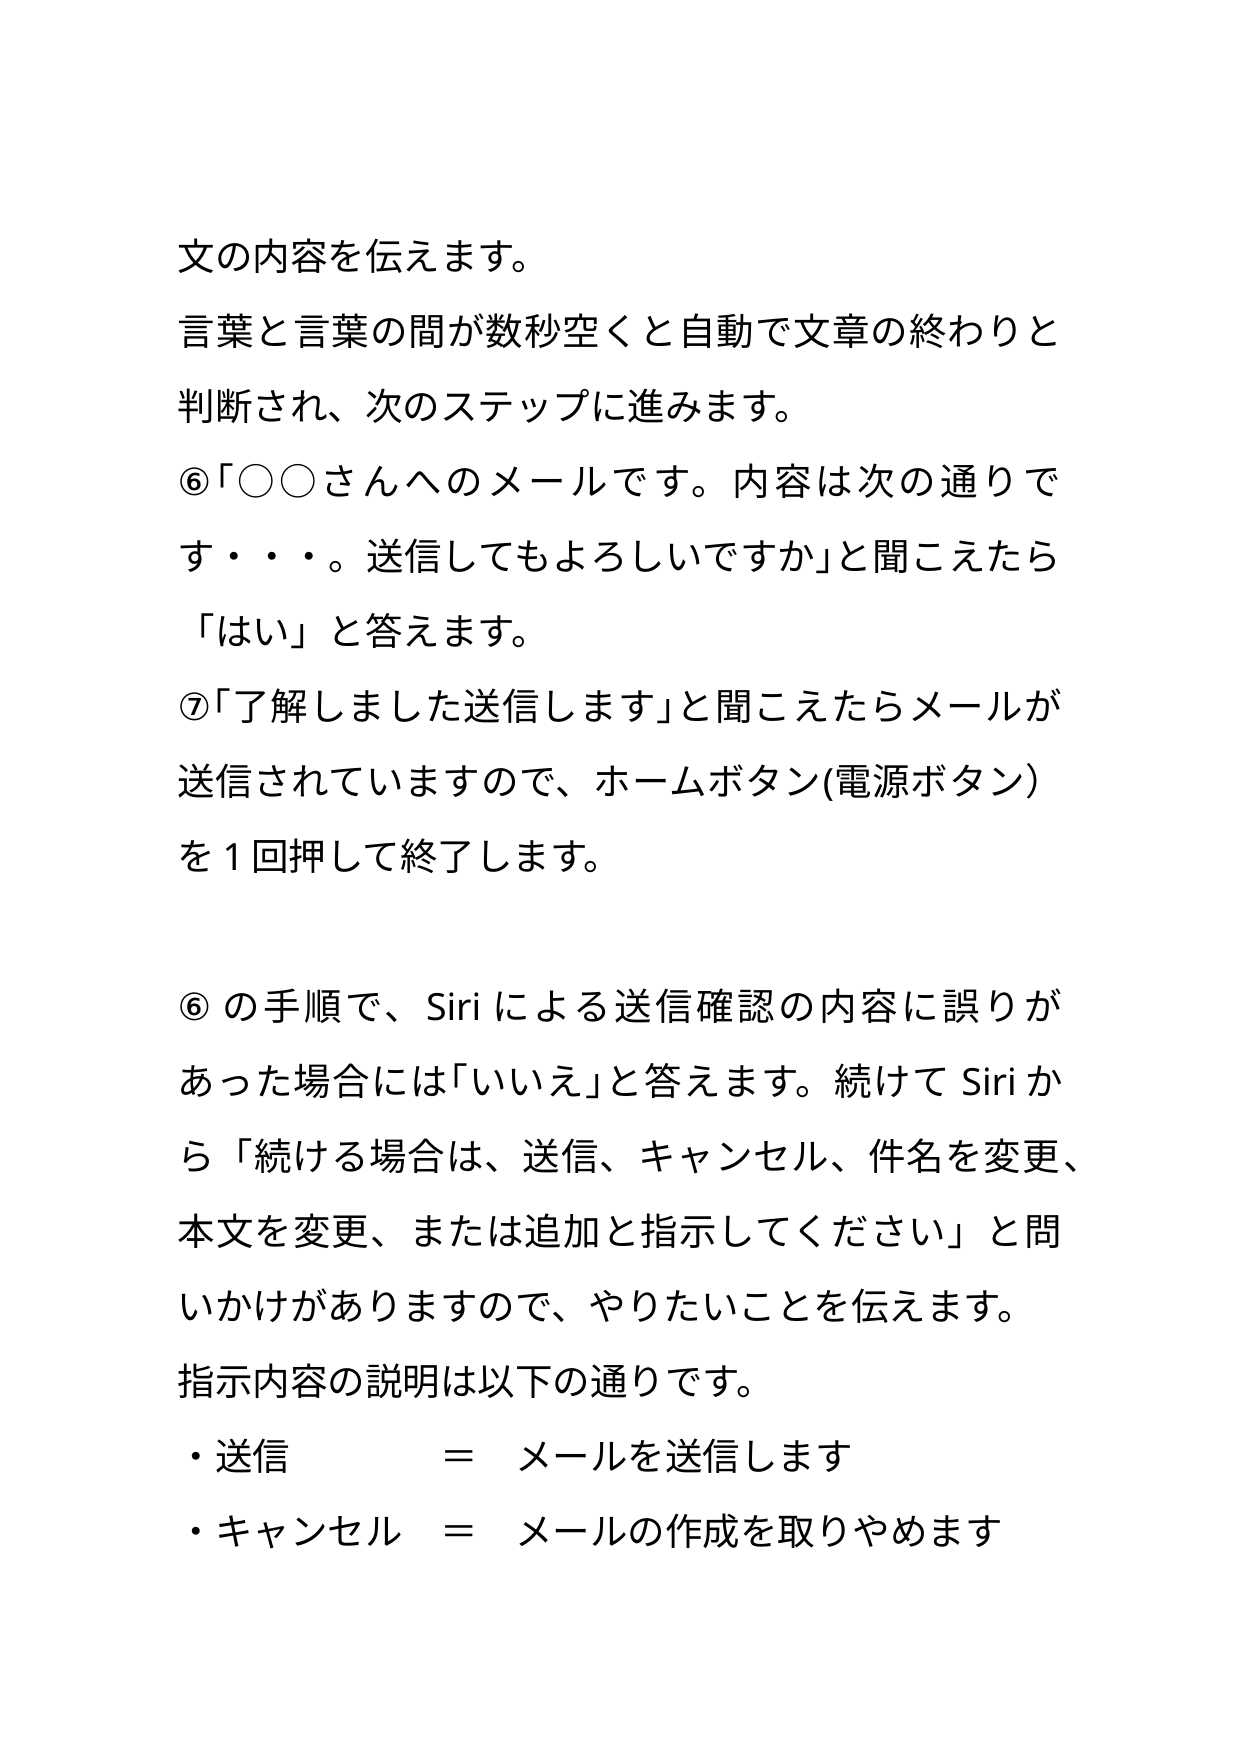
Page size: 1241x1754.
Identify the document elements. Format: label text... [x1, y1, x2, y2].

text ・キャンセル ＝ メールの作成を取りやめます [177, 1492, 1063, 1567]
text ⑦｢了解しました送信します｣と聞こえたらメールが送信されていますので、ホームボタン(電源ボタン）を1回押して終了します。 [177, 667, 1063, 892]
text ⑥｢○○さんへのメールです。内容は次の通りです・・・。送信してもよろしいですか｣と聞こえたら「はい」と答えます。 [177, 442, 1063, 667]
text 言葉と言葉の間が数秒空くと自動で文章の終わりと判断され、次のステップに進みます。 [177, 292, 1063, 442]
text ⑥の手順で、Siriによる送信確認の内容に誤りがあった場合には｢いいえ｣と答えます。続けてSiriから「続ける場合は、送信、キャンセル、件名を変更、本文を変更、または追加と指示してください」と問いかけがありますので、やりたいことを伝えます。 [177, 967, 1063, 1342]
text ・送信 ＝ メールを送信します [177, 1417, 1063, 1492]
text 指示内容の説明は以下の通りです。 [177, 1342, 1063, 1417]
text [177, 217, 1063, 292]
